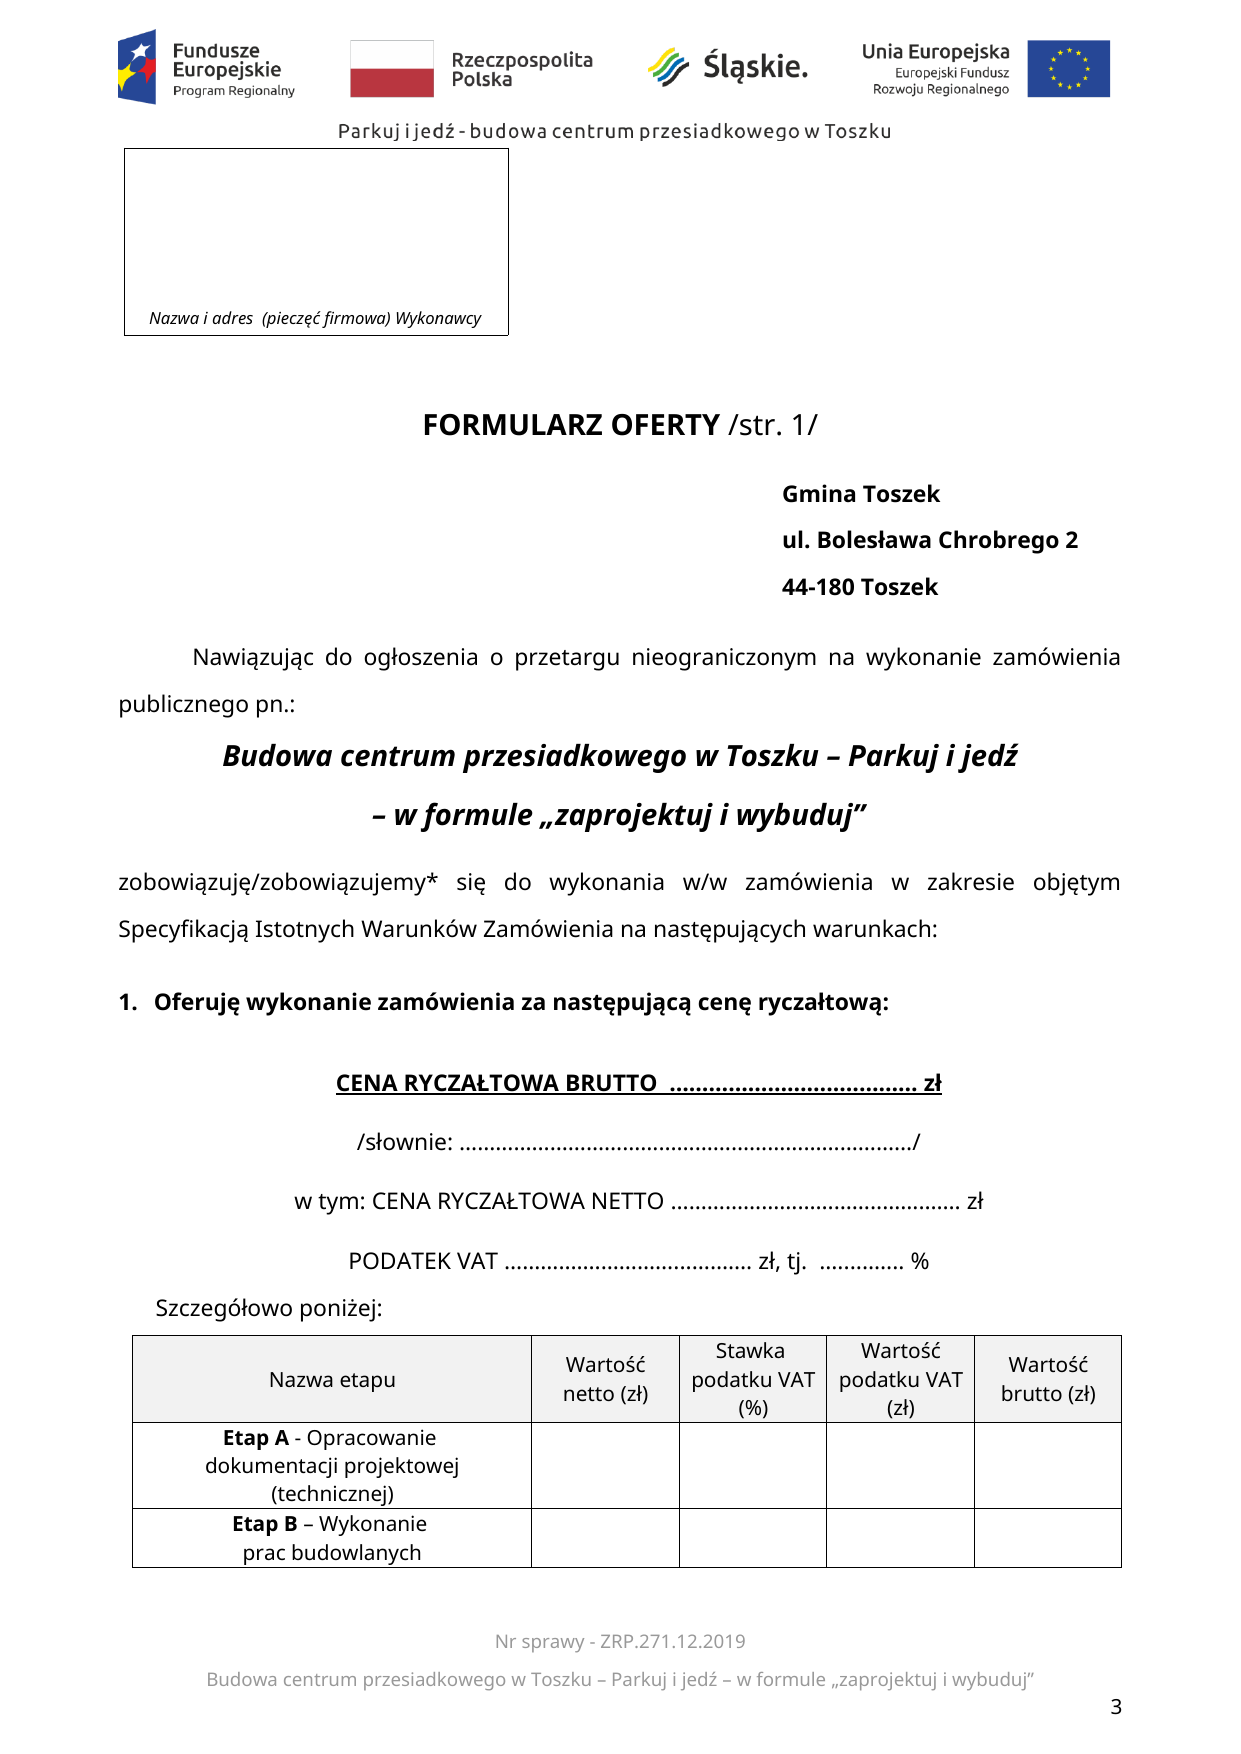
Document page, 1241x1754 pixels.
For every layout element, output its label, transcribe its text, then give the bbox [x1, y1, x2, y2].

table_cell [680, 1423, 826, 1508]
table_cell [975, 1509, 1121, 1567]
table_header Nazwa etapu [133, 1336, 531, 1422]
table_header Stawka podatku VAT (%) [680, 1336, 826, 1422]
text FORMULARZ OFERTY /str. 1/ [118, 404, 1122, 443]
list /słownie: …………………………………………………………………/ [155, 1126, 1122, 1157]
list Szczegółowo poniżej: [155, 1292, 1122, 1323]
table_header Wartość netto (zł) [532, 1336, 679, 1422]
list w tym: CENA RYCZAŁTOWA NETTO ……………………………..……….… zł [155, 1185, 1122, 1217]
table_cell [827, 1509, 974, 1567]
table_header Wartość brutto (zł) [975, 1336, 1121, 1422]
table_cell Etap B – Wykonanie prac budowlanych [133, 1509, 531, 1567]
text – w formule „zaprojektuj i wybuduj” [118, 794, 1122, 834]
table_cell [532, 1423, 679, 1508]
text Nawiązując do ogłoszenia o przetargu nieograniczonym na wykonanie zamówienia publicznego pn.: [118, 641, 1122, 719]
list Oferuję wykonanie zamówienia za następującą cenę ryczałtową: [118, 986, 1122, 1017]
text 44-180 Toszek [708, 571, 1122, 603]
table_cell [975, 1423, 1121, 1508]
list CENA RYCZAŁTOWA BRUTTO ……………………..………… zł [155, 1067, 1122, 1098]
text Budowa centrum przesiadkowego w Toszku – Parkuj i jedź [118, 735, 1122, 774]
table_cell Etap A - Opracowanie dokumentacji projektowej (technicznej) [133, 1423, 531, 1508]
table_header Wartość podatku VAT (zł) [827, 1336, 974, 1422]
table_cell [827, 1423, 974, 1508]
text Gmina Toszek [708, 478, 1122, 509]
text zobowiązuję/zobowiązujemy* się do wykonania w/w zamówienia w zakresie objętym Specyfikacją Istotnych Warunków Zamówienia na następujących warunkach: [118, 866, 1122, 944]
picture [118, 29, 1111, 141]
table_header Nazwa i adres (pieczęć firmowa) Wykonawcy [125, 149, 508, 335]
list PODATEK VAT ……….………………...….…… zł, tj. .…...….... % [155, 1245, 1122, 1276]
text ul. Bolesława Chrobrego 2 [708, 524, 1122, 556]
table_cell [680, 1509, 826, 1567]
table_cell [532, 1509, 679, 1567]
